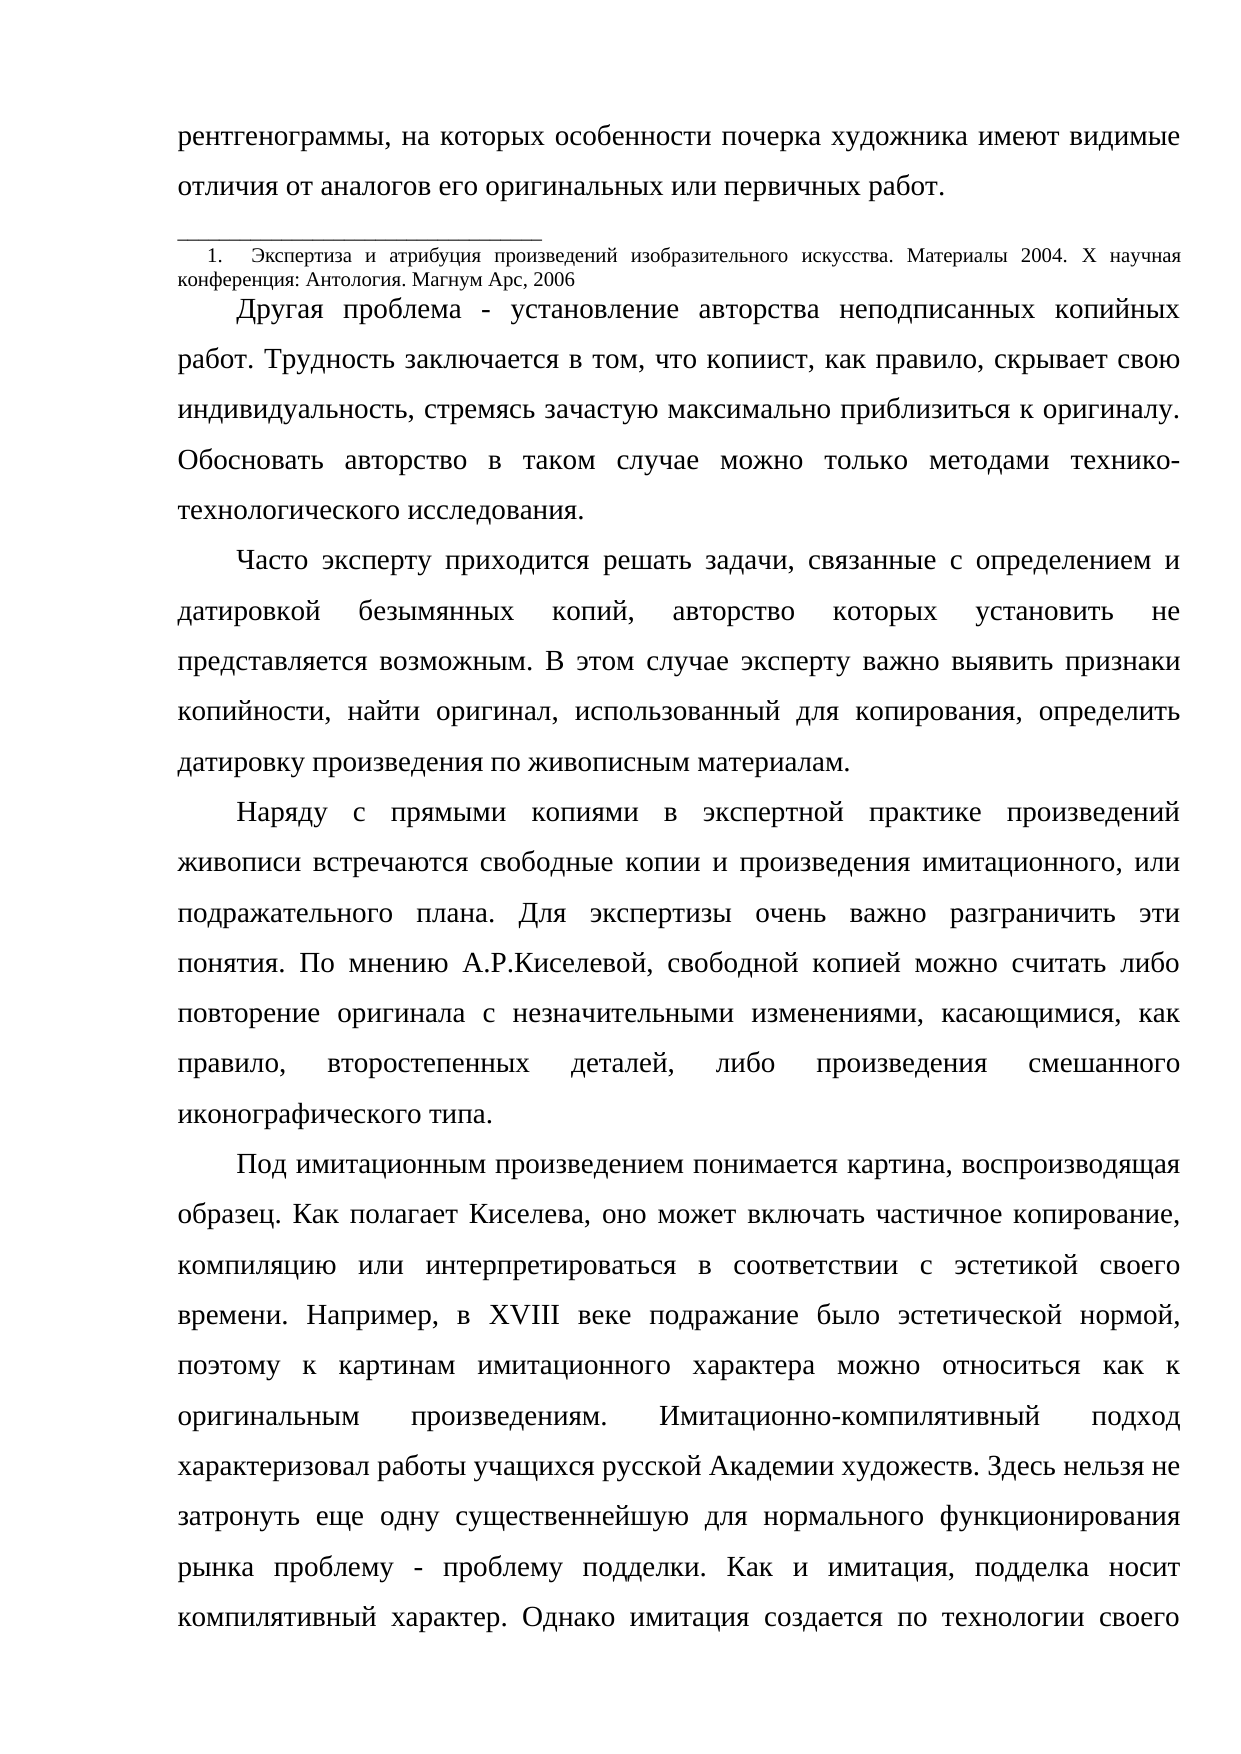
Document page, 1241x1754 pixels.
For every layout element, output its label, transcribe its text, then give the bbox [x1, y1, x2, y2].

text Другая проблема - установление авторства неподписанных копийных работ. Трудность заключается в том, что копиист, как правило, скрывает свою индивидуальность, стремясь зачастую максимально приблизиться к оригиналу. Обосновать авторство в таком случае можно только методами технико-технологического исследования. [177, 291, 1181, 526]
text Наряду с прямыми копиями в экспертной практике произведений живописи встречаются свободные копии и произведения имитационного, или подражательного плана. Для экспертизы очень важно разграничить эти понятия. По мнению А.Р.Киселевой, свободной копией можно считать либо повторение оригинала с незначительными изменениями, касающимися, как правило, второстепенных деталей, либо произведения смешанного иконографического типа. [177, 794, 1181, 1129]
list Экспертиза и атрибуция произведений изобразительного искусства. Материалы 2004. X научная конференция: Антология. Магнум Арс, 2006 [177, 243, 1181, 291]
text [177, 118, 1181, 202]
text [177, 1146, 1181, 1633]
text Часто эксперту приходится решать задачи, связанные с определением и датировкой безымянных копий, авторство которых установить не представляется возможным. В этом случае эксперту важно выявить признаки копийности, найти оригинал, использованный для копирования, определить датировку произведения по живописным материалам. [177, 542, 1181, 777]
text ___________________________________ [177, 219, 1181, 243]
